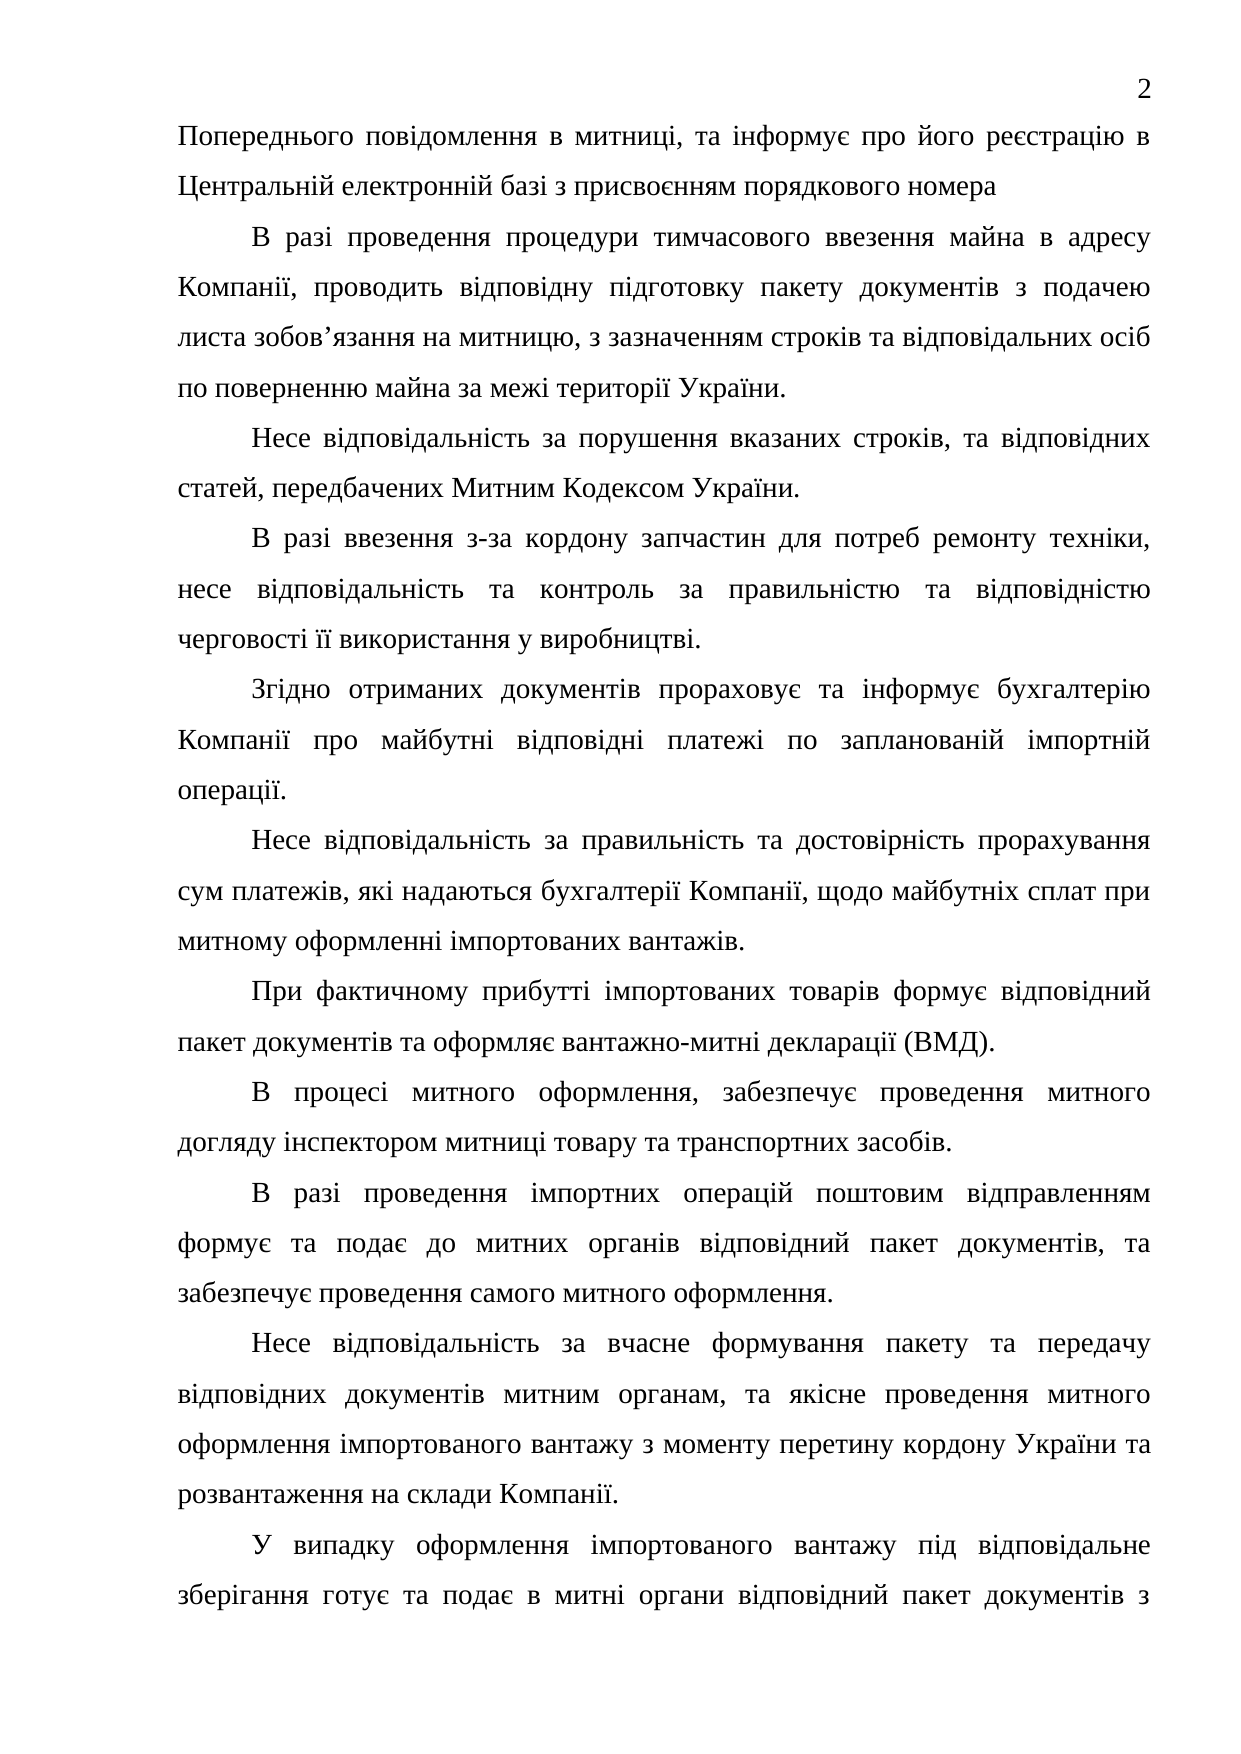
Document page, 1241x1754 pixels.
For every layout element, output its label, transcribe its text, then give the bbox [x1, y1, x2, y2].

text Несе відповідальність за вчасне формування пакету та передачу відповідних документів митним органам, та якісне проведення митного оформлення імпортованого вантажу з моменту перетину кордону України та розвантаження на склади Компанії. [177, 1326, 1152, 1510]
text В разі проведення процедури тимчасового ввезення майна в адресу Компанії, проводить відповідну підготовку пакету документів з подачею листа зобов’язання на митницю, з зазначенням строків та відповідальних осіб по поверненню майна за межі території України. [177, 219, 1152, 403]
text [177, 1527, 1152, 1611]
text Несе відповідальність за порушення вказаних строків, та відповідних статей, передбачених Митним Кодексом України. [177, 420, 1152, 504]
text При фактичному прибутті імпортованих товарів формує відповідний пакет документів та оформляє вантажно-митні декларації (ВМД). [177, 973, 1152, 1057]
text В процесі митного оформлення, забезпечує проведення митного догляду інспектором митниці товару та транспортних засобів. [177, 1074, 1152, 1158]
text В разі проведення імпортних операцій поштовим відправленням формує та подає до митних органів відповідний пакет документів, та забезпечує проведення самого митного оформлення. [177, 1175, 1152, 1309]
text Несе відповідальність за правильність та достовірність прорахування сум платежів, які надаються бухгалтерії Компанії, щодо майбутніх сплат при митному оформленні імпортованих вантажів. [177, 822, 1152, 957]
text Згідно отриманих документів прораховує та інформує бухгалтерію Компанії про майбутні відповідні платежі по запланованій імпортній операції. [177, 672, 1152, 806]
text В разі ввезення з-за кордону запчастин для потреб ремонту техніки, несе відповідальність та контроль за правильністю та відповідністю черговості її використання у виробництві. [177, 521, 1152, 655]
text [177, 118, 1152, 202]
